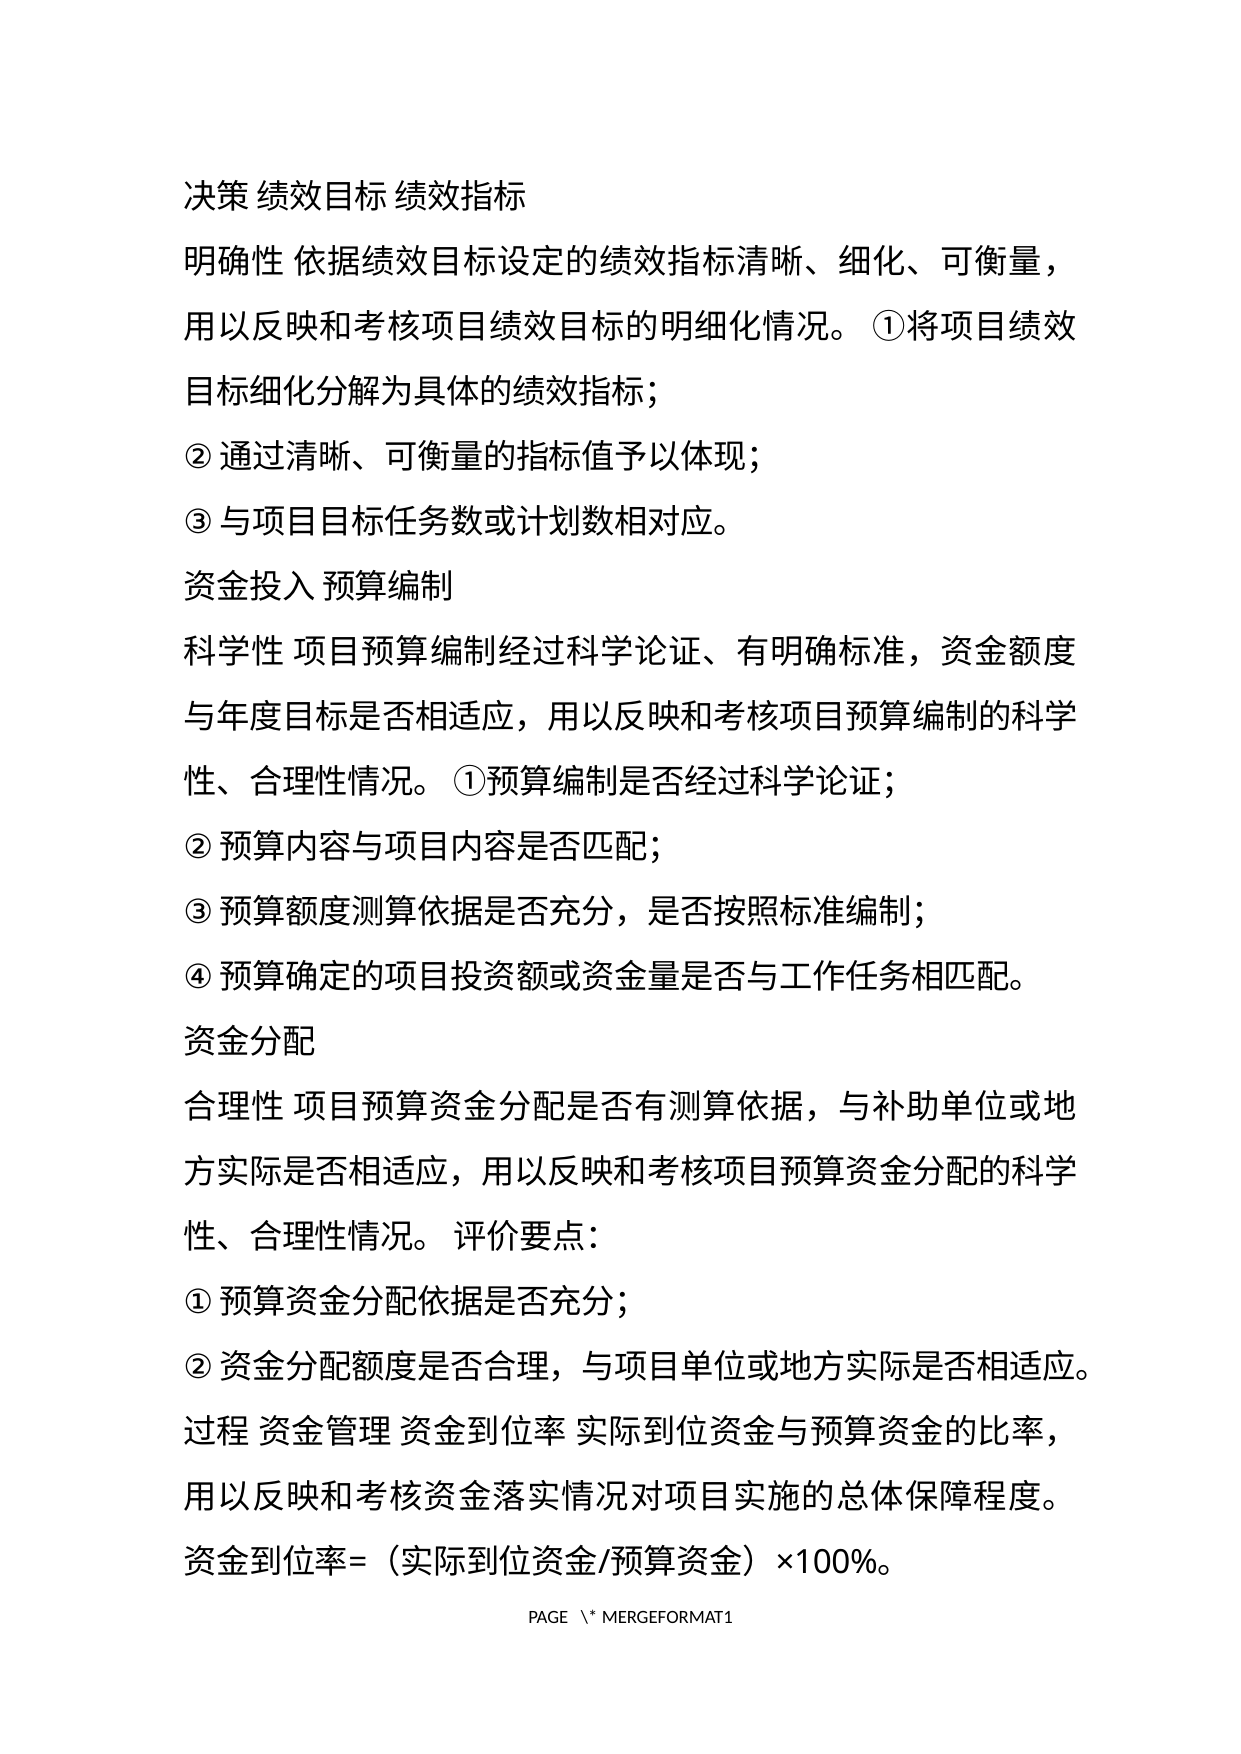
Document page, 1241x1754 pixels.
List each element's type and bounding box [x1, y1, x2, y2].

text [183, 162, 1078, 1592]
